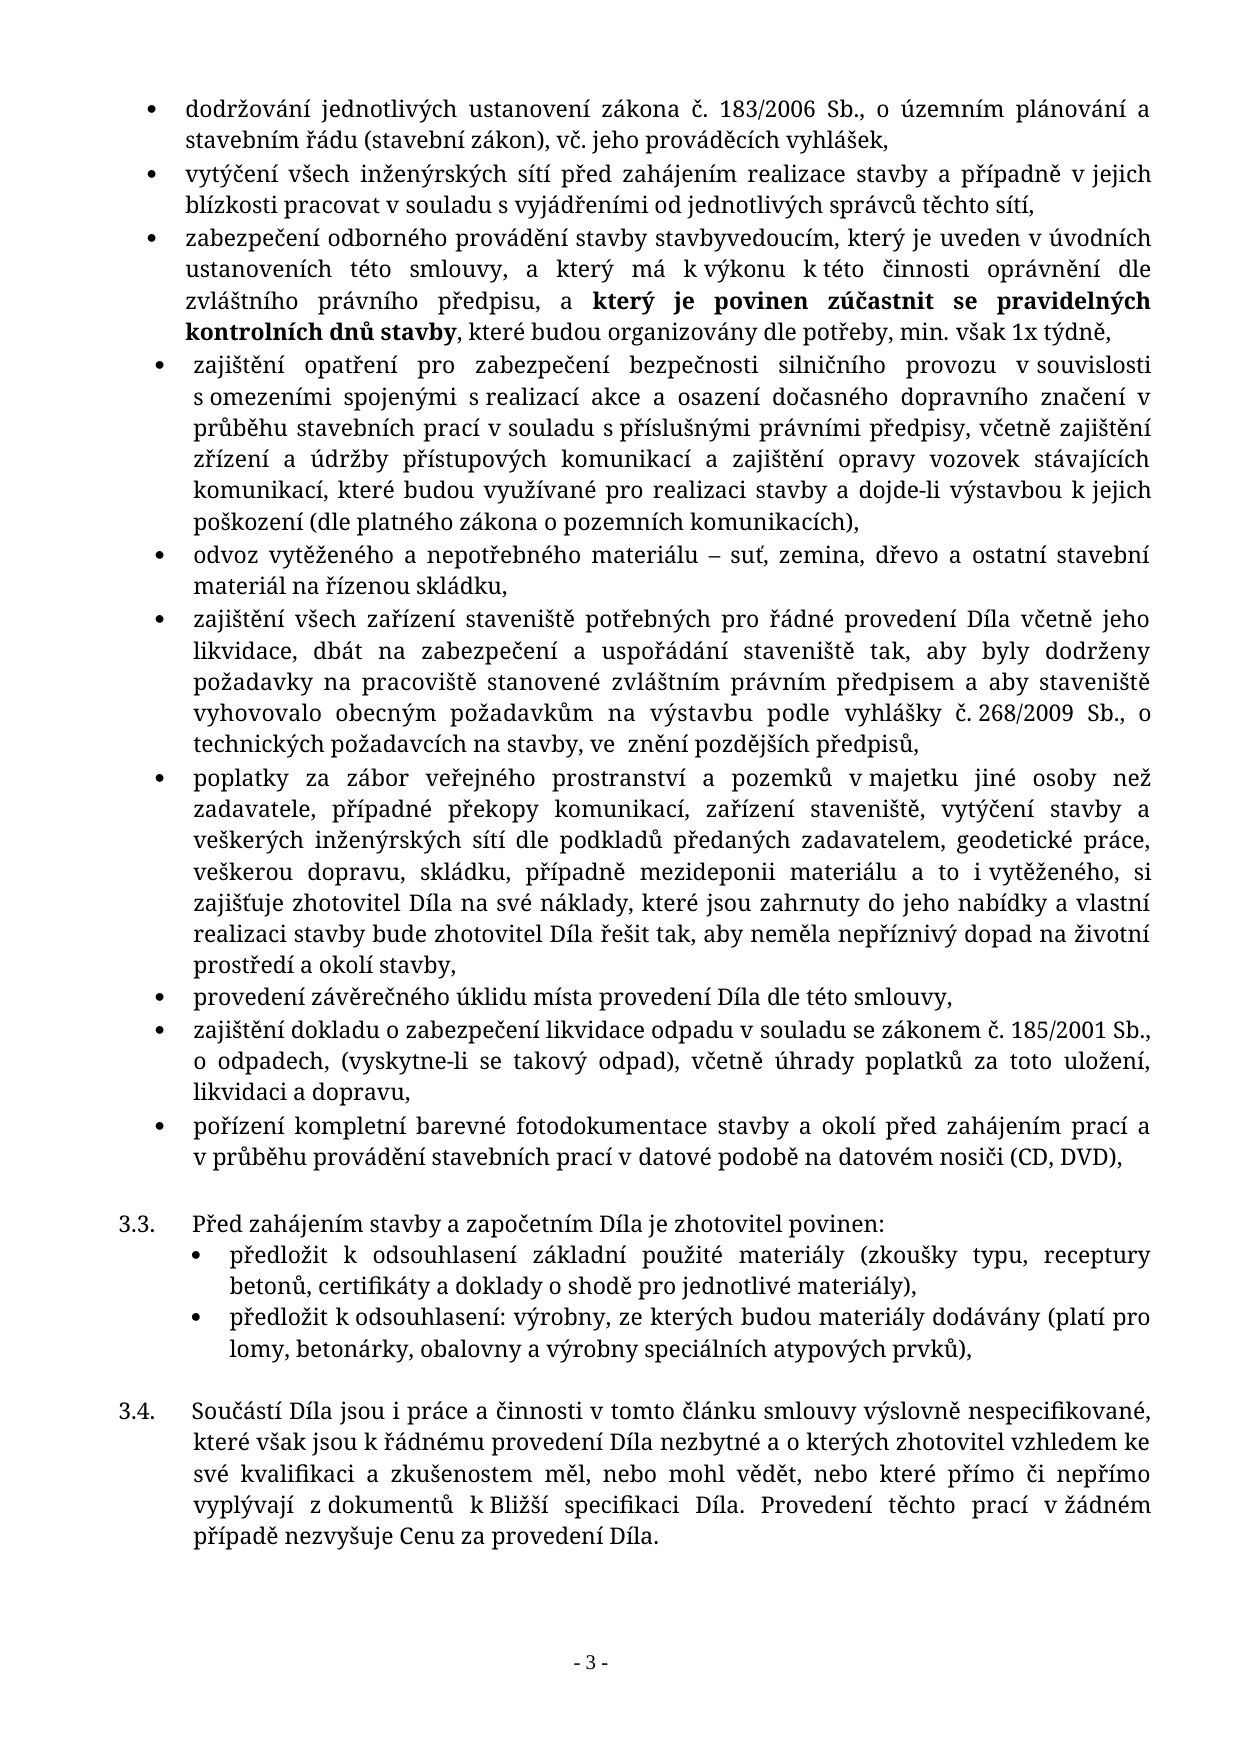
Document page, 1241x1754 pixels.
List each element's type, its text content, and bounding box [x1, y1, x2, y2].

list zajištění všech zařízení staveniště potřebných pro řádné provedení Díla včetně jeho likvidace, dbát na zabezpečení a uspořádání staveniště tak, aby byly dodrženy požadavky na pracoviště stanovené zvláštním právním předpisem a aby staveniště vyhovovalo obecným požadavkům na výstavbu podle vyhlášky č. 268/2009 Sb., o technických požadavcích na stavby, ve znění pozdějších předpisů, [156, 603, 1152, 759]
text 3.4. Součástí Díla jsou i práce a činnosti v tomto článku smlouvy výslovně nespecifikované, které však jsou k řádnému provedení Díla nezbytné a o kterých zhotovitel vzhledem ke své kvalifikaci a zkušenostem měl, nebo mohl vědět, nebo které přímo či nepřímo vyplývají z dokumentů k Bližší specifikaci Díla. Provedení těchto prací v žádném případě nezvyšuje Cenu za provedení Díla. [118, 1395, 1152, 1551]
list odvoz vytěženého a nepotřebného materiálu – suť, zemina, dřevo a ostatní stavební materiál na řízenou skládku, [156, 539, 1152, 601]
text 3.3. Před zahájením stavby a započetním Díla je zhotovitel povinen: [118, 1207, 1152, 1239]
list pořízení kompletní barevné fotodokumentace stavby a okolí před zahájením prací a v průběhu provádění stavebních prací v datové podobě na datovém nosiči (CD, DVD), [156, 1109, 1152, 1172]
list předložit k odsouhlasení: výrobny, ze kterých budou materiály dodávány (platí pro lomy, betonárky, obalovny a výrobny speciálních atypových prvků), [192, 1301, 1152, 1364]
list dodržování jednotlivých ustanovení zákona č. 183/2006 Sb., o územním plánování a stavebním řádu (stavební zákon), vč. jeho prováděcích vyhlášek, [148, 93, 1152, 155]
list zajištění dokladu o zabezpečení likvidace odpadu v souladu se zákonem č. 185/2001 Sb., o odpadech, (vyskytne-li se takový odpad), včetně úhrady poplatků za toto uložení, likvidaci a dopravu, [156, 1014, 1152, 1107]
list předložit k odsouhlasení základní použité materiály (zkoušky typu, receptury betonů, certifikáty a doklady o shodě pro jednotlivé materiály), [192, 1239, 1152, 1301]
list zabezpečení odborného provádění stavby stavbyvedoucím, který je uveden v úvodních ustanoveních této smlouvy, a který má k výkonu k této činnosti oprávnění dle zvláštního právního předpisu, a který je povinen zúčastnit se pravidelných kontrolních dnů stavby, které budou organizovány dle potřeby, min. však 1x týdně, [148, 222, 1152, 347]
list poplatky za zábor veřejného prostranství a pozemků v majetku jiné osoby než zadavatele, případné překopy komunikací, zařízení staveniště, vytýčení stavby a veškerých inženýrských sítí dle podkladů předaných zadavatelem, geodetické práce, veškerou dopravu, skládku, případně mezideponii materiálu a to i vytěženého, si zajišťuje zhotovitel Díla na své náklady, které jsou zahrnuty do jeho nabídky a vlastní realizaci stavby bude zhotovitel Díla řešit tak, aby neměla nepříznivý dopad na životní prostředí a okolí stavby, [156, 762, 1152, 980]
list zajištění opatření pro zabezpečení bezpečnosti silničního provozu v souvislosti s omezeními spojenými s realizací akce a osazení dočasného dopravního značení v průběhu stavebních prací v souladu s příslušnými právními předpisy, včetně zajištění zřízení a údržby přístupových komunikací a zajištění opravy vozovek stávajících komunikací, které budou využívané pro realizaci stavby a dojde-li výstavbou k jejich poškození (dle platného zákona o pozemních komunikacích), [156, 349, 1152, 537]
list vytýčení všech inženýrských sítí před zahájením realizace stavby a případně v jejich blízkosti pracovat v souladu s vyjádřeními od jednotlivých správců těchto sítí, [148, 157, 1152, 220]
list provedení závěrečného úklidu místa provedení Díla dle této smlouvy, [156, 980, 1152, 1012]
